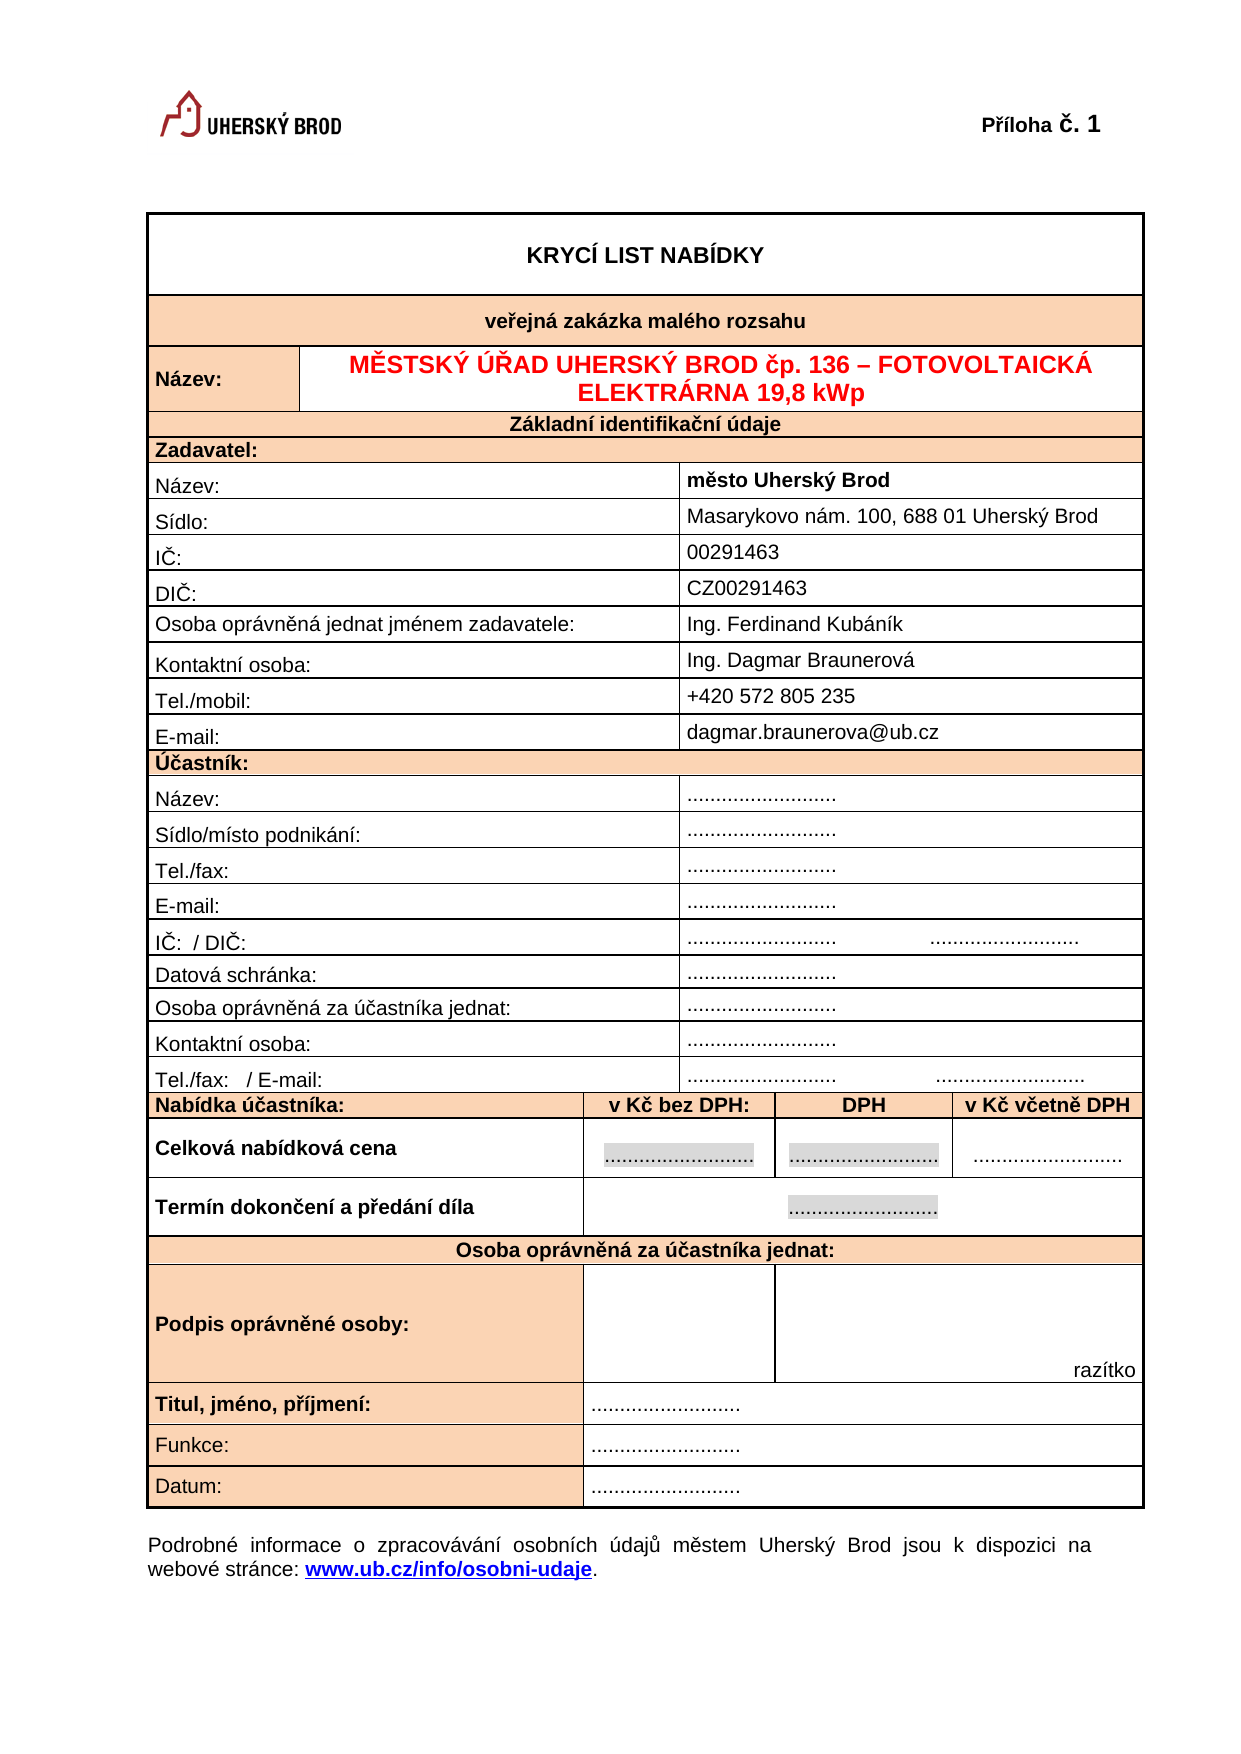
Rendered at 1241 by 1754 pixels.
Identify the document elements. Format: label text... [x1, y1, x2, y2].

table_cell Kontaktní osoba: [149, 1022, 679, 1056]
table_cell Název: [149, 463, 679, 497]
table_cell Masarykovo nám. 100, 688 01 Uherský Brod [680, 499, 1142, 533]
table_cell .......................... [680, 812, 1142, 846]
table_cell .......................... [680, 989, 1142, 1020]
table_cell .......................... .......................... [680, 920, 1142, 954]
table_cell v Kč bez DPH: [584, 1093, 774, 1117]
table_cell v Kč včetně DPH [953, 1093, 1142, 1117]
table_cell Tel./mobil: [149, 679, 679, 713]
table_cell dagmar.braunerova@ub.cz [680, 715, 1142, 749]
table_cell Funkce: [149, 1425, 583, 1465]
table_cell Celková nabídková cena [149, 1119, 583, 1176]
table_cell Sídlo: [149, 499, 679, 533]
table_cell Ing. Dagmar Braunerová [680, 643, 1142, 677]
table_cell Titul, jméno, příjmení: [149, 1383, 583, 1423]
table_cell IČ: / DIČ: [149, 920, 679, 954]
table_cell Datum: [149, 1467, 583, 1506]
table_cell Nabídka účastníka: [149, 1093, 583, 1117]
table_cell Osoba oprávněná za účastníka jednat: [149, 1237, 1142, 1263]
table_cell Zadavatel: [149, 438, 1142, 462]
table_cell DIČ: [149, 571, 679, 605]
table_cell Sídlo/místo podnikání: [149, 812, 679, 846]
table_header KRYCÍ LIST NABÍDKY [149, 215, 1142, 294]
table_cell Základní identifikační údaje [149, 412, 1142, 436]
table_cell Kontaktní osoba: [149, 643, 679, 677]
table_cell DPH [776, 1093, 952, 1117]
table_cell Účastník: [149, 751, 1142, 774]
table_cell .......................... [776, 1119, 952, 1176]
table_cell .......................... [680, 956, 1142, 987]
table_cell .......................... [584, 1383, 1142, 1423]
table_cell MĚSTSKÝ ÚŘAD UHERSKÝ BROD čp. 136 – FOTOVOLTAICKÁ ELEKTRÁRNA 19,8 kWp [300, 347, 1142, 411]
table_cell IČ: [149, 535, 679, 569]
table_cell .......................... [680, 848, 1142, 882]
table_cell Podpis oprávněné osoby: [149, 1265, 583, 1382]
table_cell Osoba oprávněná jednat jménem zadavatele: [149, 607, 679, 641]
table_cell město Uherský Brod [680, 463, 1142, 497]
table_cell 00291463 [680, 535, 1142, 569]
table_cell .......................... [584, 1425, 1142, 1465]
table_cell .......................... [680, 1022, 1142, 1056]
table_cell .......................... [584, 1119, 774, 1176]
table_cell veřejná zakázka malého rozsahu [149, 296, 1142, 345]
table_cell .......................... [680, 776, 1142, 811]
table_cell E-mail: [149, 715, 679, 749]
table_cell Tel./fax: [149, 848, 679, 882]
text Podrobné informace o zpracovávání osobních údajů městem Uherský Brod jsou k dispozici na webové stránce: www.ub.cz/info/osobni-udaje. [148, 1533, 1092, 1581]
table_cell Ing. Ferdinand Kubáník [680, 607, 1142, 641]
table_cell [584, 1265, 774, 1382]
table_cell CZ00291463 [680, 571, 1142, 605]
table_cell razítko [776, 1265, 1142, 1382]
table_cell .......................... [584, 1178, 1142, 1235]
picture [147, 73, 354, 155]
table_cell Název: [149, 776, 679, 811]
table_cell Termín dokončení a předání díla [149, 1178, 583, 1235]
table_cell .......................... [953, 1119, 1142, 1176]
table_cell .......................... [584, 1467, 1142, 1506]
table_cell +420 572 805 235 [680, 679, 1142, 713]
table_cell Osoba oprávněná za účastníka jednat: [149, 989, 679, 1020]
table_cell E-mail: [149, 884, 679, 918]
table_cell Tel./fax: / E-mail: [149, 1057, 679, 1092]
table_cell .......................... [680, 884, 1142, 918]
table_cell Název: [149, 347, 299, 411]
table_cell .......................... .......................... [680, 1057, 1142, 1092]
table_cell Datová schránka: [149, 956, 679, 987]
